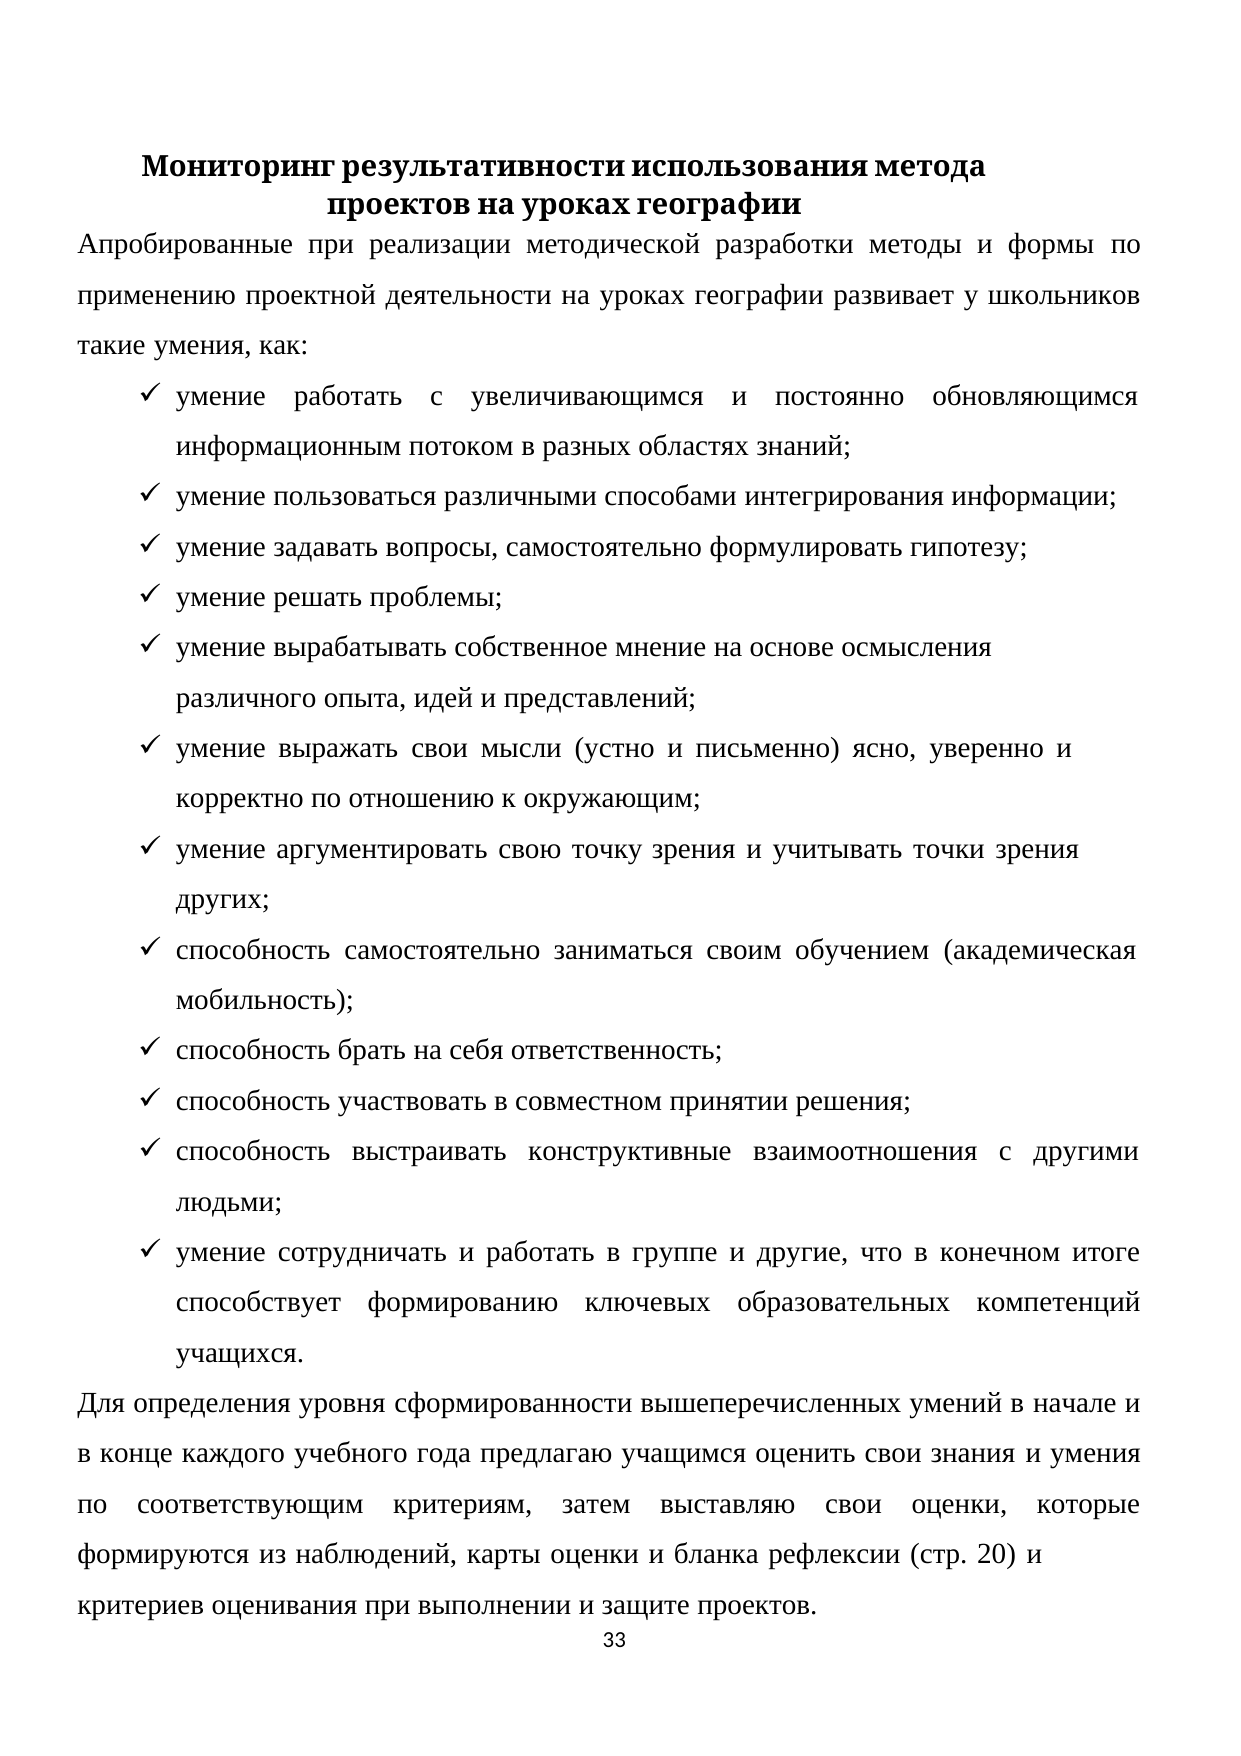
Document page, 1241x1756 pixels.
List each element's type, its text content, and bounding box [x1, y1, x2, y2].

list умение решать проблемы; [138, 579, 1205, 613]
text Мониторинг результативности использования метода проектов на уроках географии [77, 150, 1051, 221]
text Апробированные при реализации методической разработки методы и формы по применению проектной деятельности на уроках географии развивает у школьников такие умения, как: [77, 226, 1141, 361]
list способность участвовать в совместном принятии решения; [138, 1083, 1205, 1117]
list умение работать с увеличивающимся и постоянно обновляющимся информационным потоком в разных областях знаний; [138, 378, 1138, 462]
list умение пользоваться различными способами интегрирования информации; [138, 479, 1205, 512]
list способность выстраивать конструктивные взаимоотношения с другими людьми; [138, 1133, 1138, 1217]
list способность брать на себя ответственность; [138, 1033, 1205, 1066]
list умение аргументировать свою точку зрения и учитывать точки зрения других; [138, 831, 1139, 915]
text Для определения уровня сформированности вышеперечисленных умений в начале и в конце каждого учебного года предлагаю учащимся оценить свои знания и умения по соответствующим критериям, затем выставляю свои оценки, которые формируются из наблюдений, карты оценки и бланка рефлексии (стр. 20) и [77, 1385, 1141, 1569]
list умение задавать вопросы, самостоятельно формулировать гипотезу; [138, 529, 1205, 562]
list умение выражать свои мысли (устно и письменно) ясно, уверенно и корректно по отношению к окружающим; [138, 730, 1139, 814]
text критериев оценивания при выполнении и защите проектов. [77, 1587, 1205, 1620]
list умение вырабатывать собственное мнение на основе осмысления различного опыта, идей и представлений; [138, 629, 1138, 713]
list способность самостоятельно заниматься своим обучением (академическая мобильность); [138, 932, 1139, 1016]
list умение сотрудничать и работать в группе и другие, что в конечном итоге способствует формированию ключевых образовательных компетенций учащихся. [138, 1234, 1141, 1368]
